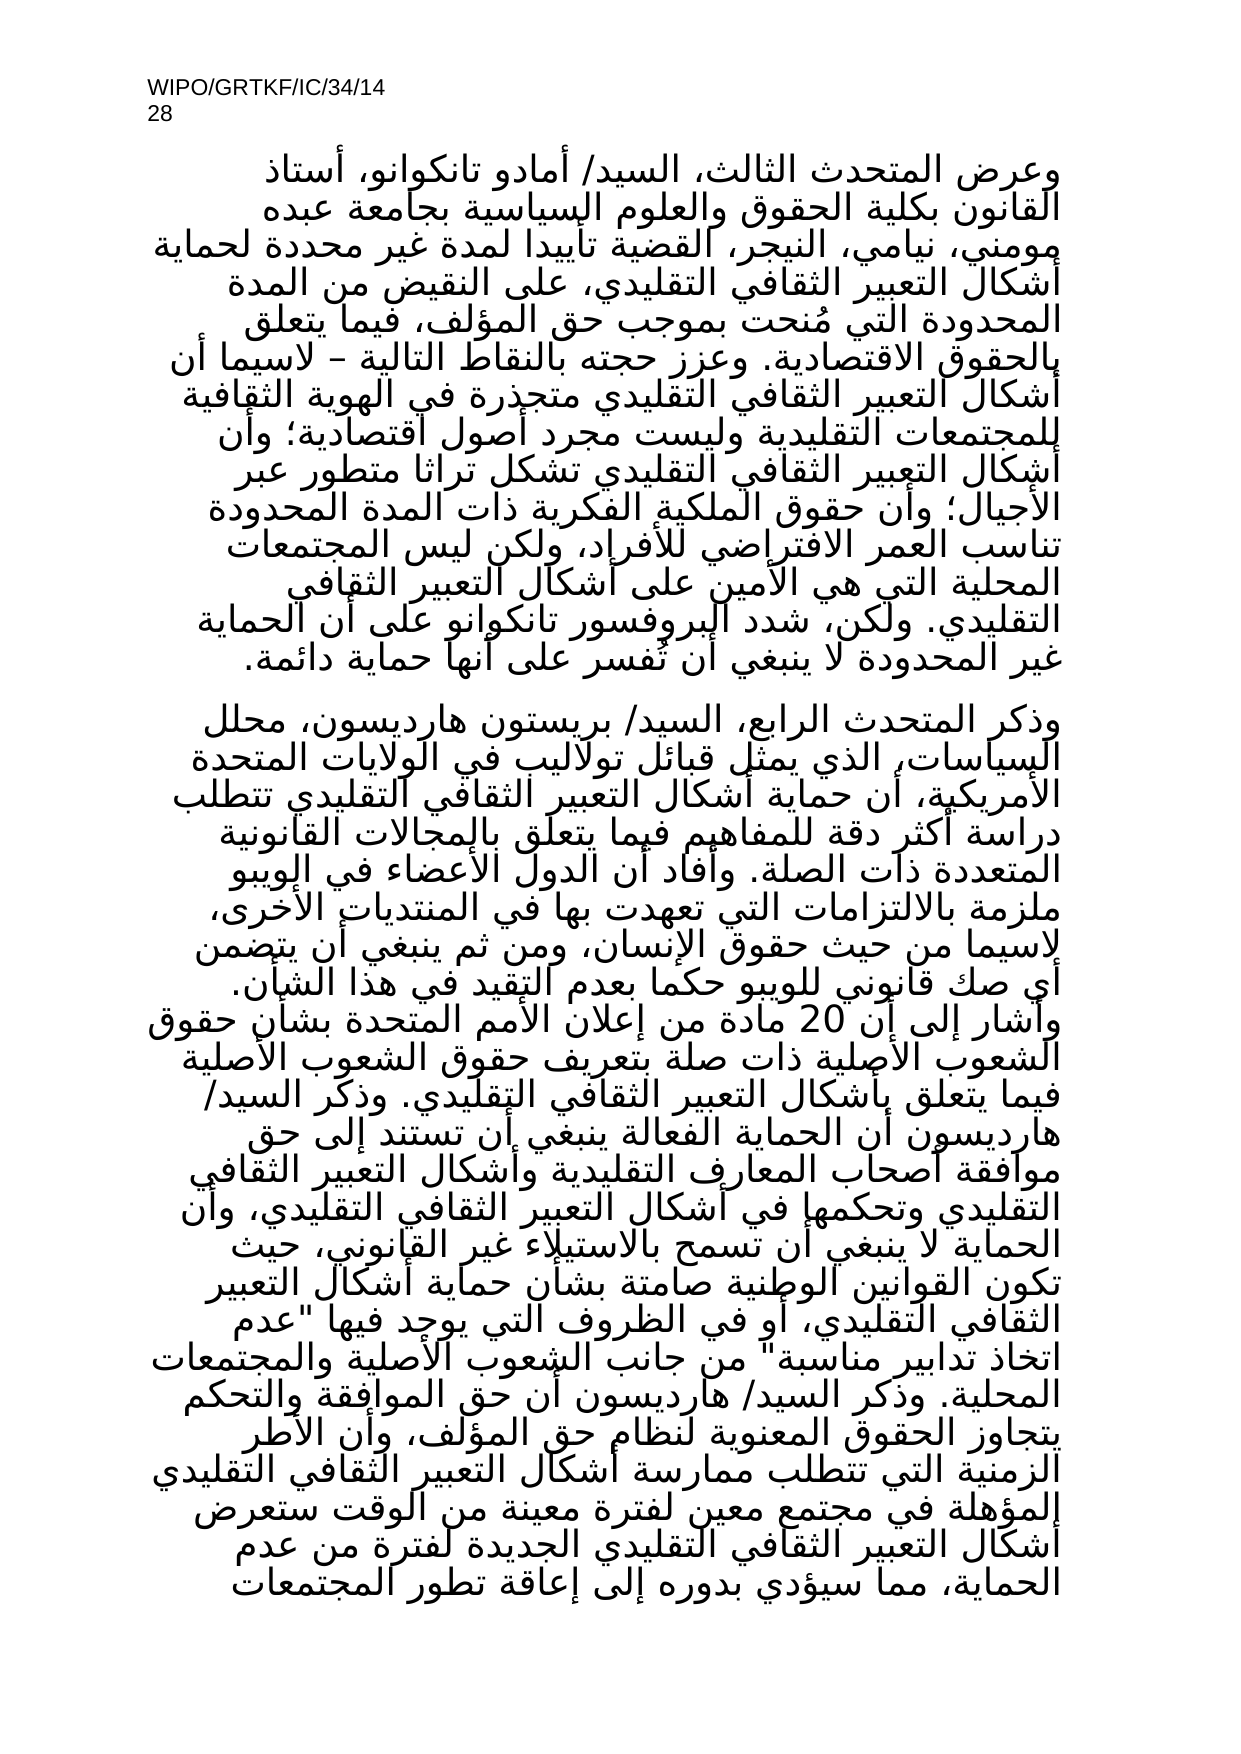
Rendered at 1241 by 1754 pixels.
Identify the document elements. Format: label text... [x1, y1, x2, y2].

list وعرض المتحدث الثالث، السيد/ أمادو تانكوانو، أستاذ القانون بكلية الحقوق والعلوم السياسية بجامعة عبده مومني، نيامي، النيجر، القضية تأييدا لمدة غير محددة لحماية أشكال التعبير الثقافي التقليدي، على النقيض من المدة المحدودة التي مُنحت بموجب حق المؤلف، فيما يتعلق بالحقوق الاقتصادية. وعزز حجته بالنقاط التالية – لاسيما أن أشكال التعبير الثقافي التقليدي متجذرة في الهوية الثقافية للمجتمعات التقليدية وليست مجرد أصول اقتصادية؛ وأن أشكال التعبير الثقافي التقليدي تشكل تراثا متطور عبر الأجيال؛ وأن حقوق الملكية الفكرية ذات المدة المحدودة تناسب العمر الافتراضي للأفراد، ولكن ليس المجتمعات المحلية التي هي الأمين على أشكال التعبير الثقافي التقليدي. ولكن، شدد البروفسور تانكوانو على أن الحماية غير المحدودة لا ينبغي أن تُفسر على أنها حماية دائمة. [147, 153, 1063, 678]
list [147, 703, 1063, 1603]
